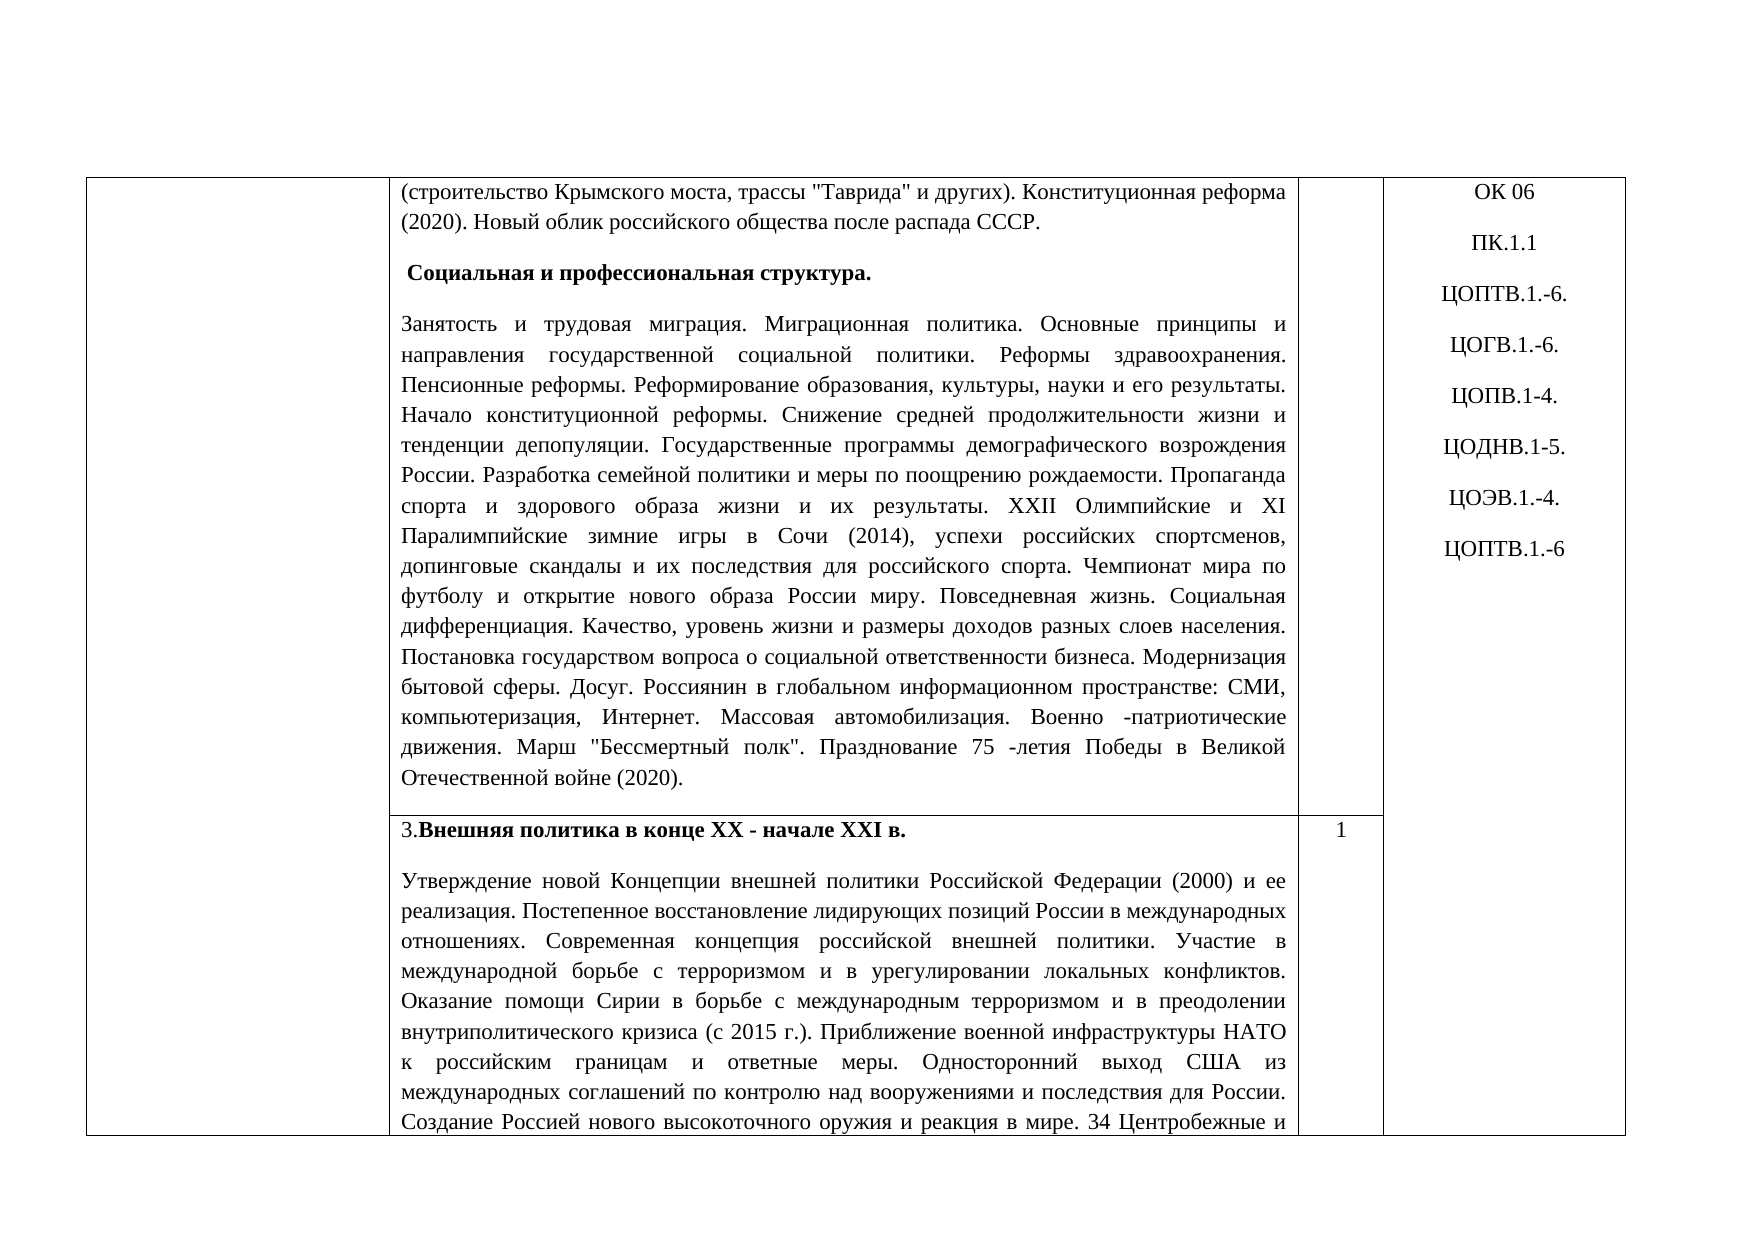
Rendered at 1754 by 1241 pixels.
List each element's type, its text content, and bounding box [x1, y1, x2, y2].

table_cell 1 [1299, 178, 1383, 815]
table_cell 1 [1299, 816, 1383, 1135]
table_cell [390, 816, 1298, 1135]
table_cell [390, 178, 1298, 815]
